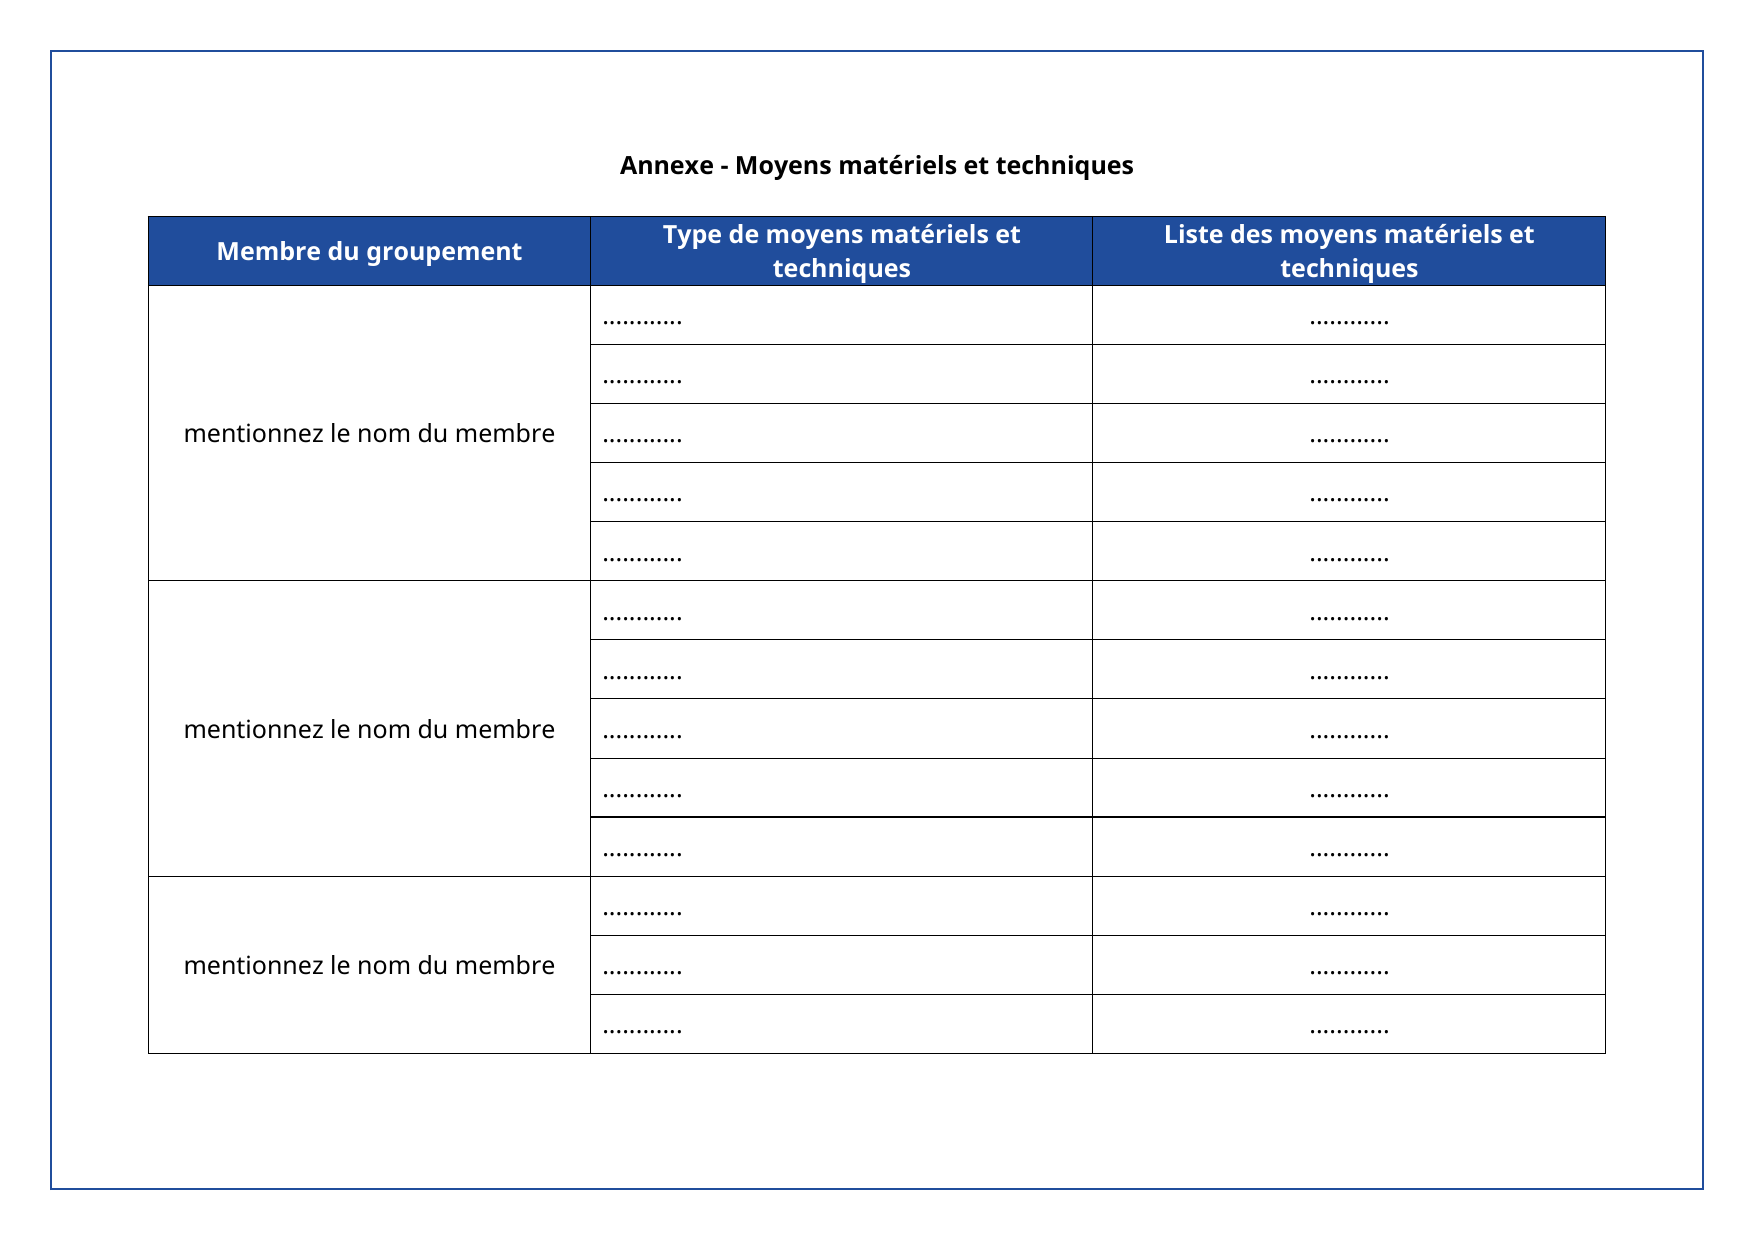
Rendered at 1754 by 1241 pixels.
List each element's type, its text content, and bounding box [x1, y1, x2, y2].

table_cell ............ [1093, 995, 1605, 1053]
table_header Type de moyens matériels et techniques [591, 217, 1092, 285]
table_cell ............ [1093, 818, 1605, 876]
table_cell ............ [1093, 404, 1605, 462]
table_cell ............ [591, 877, 1092, 934]
table_cell ............ [1093, 581, 1605, 639]
table_cell mentionnez le nom du membre [149, 877, 590, 1053]
table_cell ............ [1093, 522, 1605, 580]
table_cell ............ [591, 640, 1092, 698]
table_cell ............ [591, 818, 1092, 876]
table_cell mentionnez le nom du membre [149, 286, 590, 580]
table_cell mentionnez le nom du membre [149, 581, 590, 876]
table_cell ............ [591, 936, 1092, 994]
table_cell ............ [591, 345, 1092, 403]
table_cell ............ [1093, 699, 1605, 757]
table_cell ............ [591, 581, 1092, 639]
table_cell ............ [1093, 345, 1605, 403]
table_cell ............ [1093, 286, 1605, 344]
table_cell ............ [1093, 759, 1605, 816]
table_cell ............ [1093, 463, 1605, 521]
table_cell ............ [1093, 936, 1605, 994]
table_header Membre du groupement [149, 217, 590, 285]
table_cell ............ [591, 995, 1092, 1053]
table_cell ............ [591, 522, 1092, 580]
table_cell ............ [591, 404, 1092, 462]
table_cell ............ [591, 699, 1092, 757]
table_cell ............ [591, 759, 1092, 816]
text Annexe - Moyens matériels et techniques [148, 148, 1606, 182]
table_cell ............ [591, 286, 1092, 344]
table_cell ............ [591, 463, 1092, 521]
table_cell ............ [1093, 640, 1605, 698]
table_header Liste des moyens matériels et techniques [1093, 217, 1605, 285]
table_cell ............ [1093, 877, 1605, 934]
